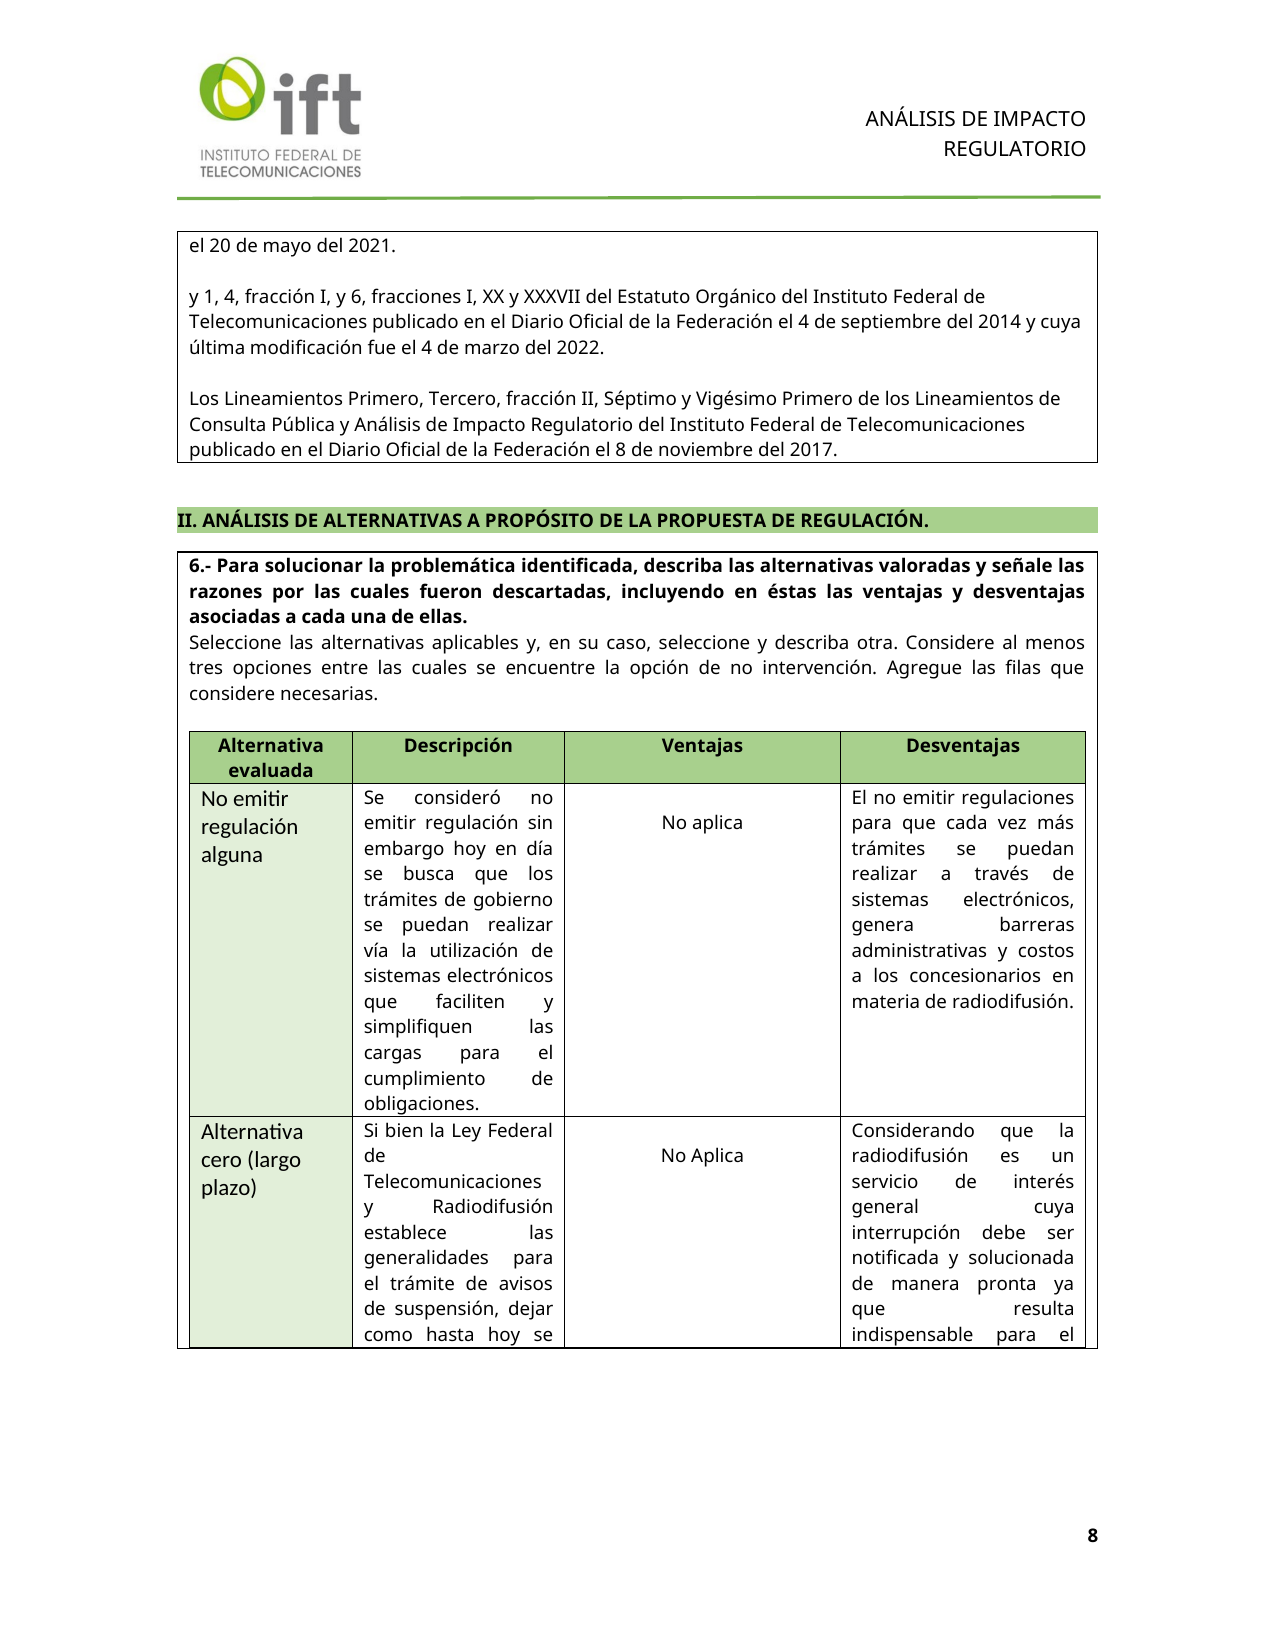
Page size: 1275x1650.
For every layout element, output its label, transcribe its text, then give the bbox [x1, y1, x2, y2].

text II. ANÁLISIS DE ALTERNATIVAS A PROPÓSITO DE LA PROPUESTA DE REGULACIÓN. [177, 507, 1098, 533]
picture [177, 52, 390, 196]
